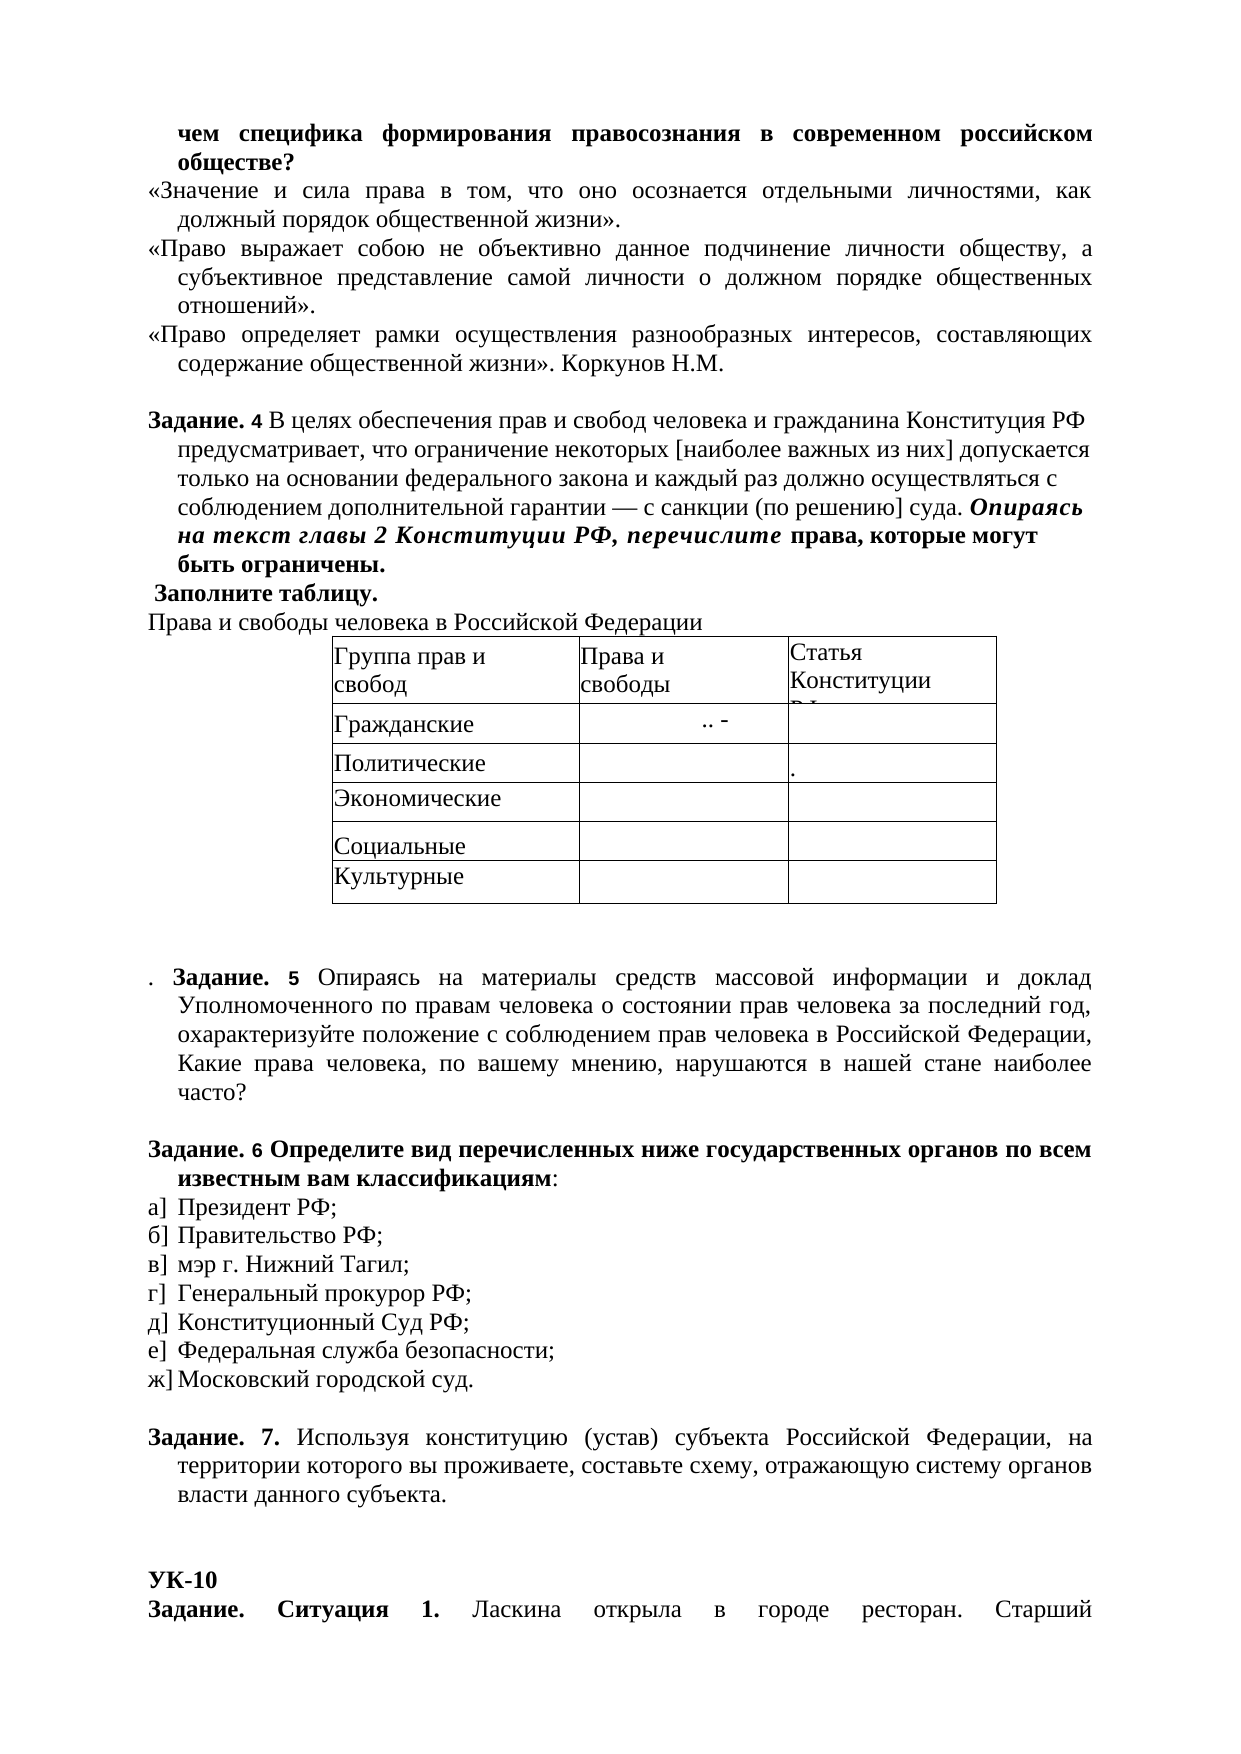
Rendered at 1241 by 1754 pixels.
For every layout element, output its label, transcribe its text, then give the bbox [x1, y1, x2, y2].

text Заполните таблицу. [148, 578, 1093, 607]
text Задание. 6 Определите вид перечисленных ниже государственных органов по всем известным вам классификациям: [148, 1134, 1093, 1192]
table_cell [789, 704, 996, 743]
text в] мэр г. Нижний Тагил; [148, 1249, 1093, 1278]
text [148, 1594, 1093, 1623]
text «Право выражает собою не объективно данное подчинение личности обществу, а субъективное представление самой личности о должном порядке общественных отношений». [148, 233, 1093, 319]
table_cell Политические [333, 744, 579, 782]
text Права и свободы человека в Российской Федерации [148, 607, 1093, 636]
table_cell [580, 783, 788, 821]
text Задание. 4 В целях обеспечения прав и свобод человека и гражданина Конституция РФ предусматривает, что ограничение некоторых [наиболее важных из них] допускается только на основании федерального закона и каждый раз должно осуществляться с соблюдением дополнительной гарантии — с санкции (по решению] суда. Опираясь на текст главы 2 Конституции РФ, перечислите права, которые могут быть ограничены. [148, 406, 1093, 578]
text ж] Московский городской суд. [148, 1364, 1093, 1393]
table_cell .. - [580, 704, 788, 743]
table_cell Социальные [333, 822, 579, 860]
table_cell . [789, 744, 996, 782]
text е] Федеральная служба безопасности; [148, 1335, 1093, 1364]
table_cell Экономические [333, 783, 579, 821]
text б] Правительство РФ; [148, 1220, 1093, 1249]
text УК-10 [148, 1565, 1093, 1594]
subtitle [148, 118, 1093, 176]
table_header Права и свободы [580, 637, 788, 703]
table_cell [789, 783, 996, 821]
table_cell [789, 822, 996, 860]
text а] Президент РФ; [148, 1192, 1093, 1220]
table_header Группа прав и свобод [333, 637, 579, 703]
text «Значение и сила права в том, что оно осознается отдельными личностями, как должный порядок общественной жизни». [148, 176, 1093, 233]
text . Задание. 5 Опираясь на материалы средств массовой информации и доклад Уполномоченного по правам человека о состоянии прав человека за последний год, охарактеризуйте положение с соблюдением прав человека в Российской Федерации, Какие права человека, по вашему мнению, нарушаются в нашей стане наиболее часто? [148, 962, 1093, 1105]
text д] Конституционный Суд РФ; [148, 1307, 1093, 1335]
table_cell [789, 861, 996, 903]
table_cell Гражданские [333, 704, 579, 743]
text «Право определяет рамки осуществления разнообразных интересов, составляющих содержание общественной жизни». Коркунов Н.М. [148, 319, 1093, 377]
text г] Генеральный прокурор РФ; [148, 1278, 1093, 1307]
table_cell [580, 744, 788, 782]
text Задание. 7. Используя конституцию (устав) субъекта Российской Федерации, на территории которого вы проживаете, составьте схему, отражающую систему органов власти данного субъекта. [148, 1422, 1093, 1508]
table_cell [580, 822, 788, 860]
table_header Статья Конституции РФ, в которой они закреплены [789, 637, 996, 703]
table_cell [580, 861, 788, 903]
table_cell Культурные [333, 861, 579, 903]
